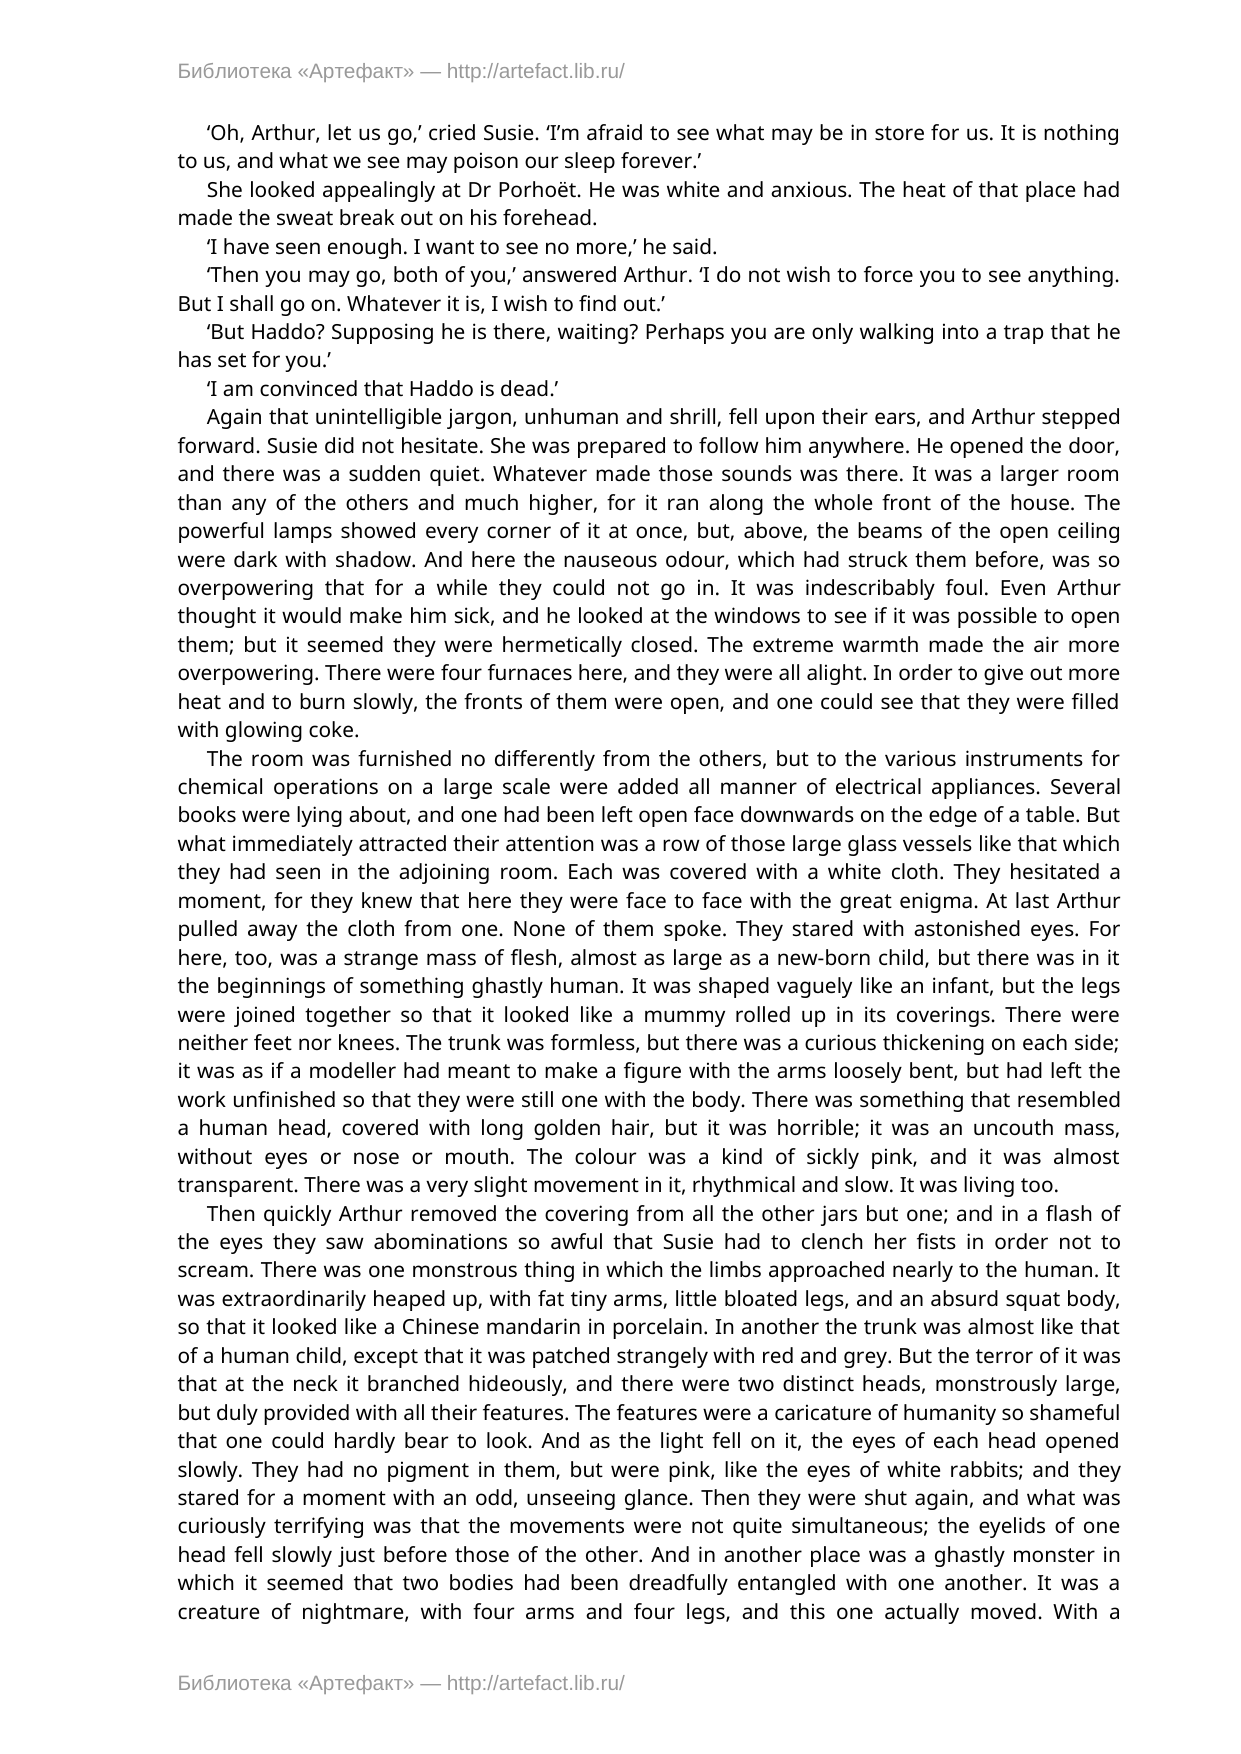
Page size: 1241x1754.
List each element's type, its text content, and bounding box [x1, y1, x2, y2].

text Again that unintelligible jargon, unhuman and shrill, fell upon their ears, and Arthur stepped forward. Susie did not hesitate. She was prepared to follow him anywhere. He opened the door, and there was a sudden quiet. Whatever made those sounds was there. It was a larger room than any of the others and much higher, for it ran along the whole front of the house. The powerful lamps showed every corner of it at once, but, above, the beams of the open ceiling were dark with shadow. And here the nauseous odour, which had struck them before, was so overpowering that for a while they could not go in. It was indescribably foul. Even Arthur thought it would make him sick, and he looked at the windows to see if it was possible to open them; but it seemed they were hermetically closed. The extreme warmth made the air more overpowering. There were four furnaces here, and they were all alight. In order to give out more heat and to burn slowly, the fronts of them were open, and one could see that they were filled with glowing coke. [177, 402, 1122, 744]
text She looked appealingly at Dr Porhoët. He was white and anxious. The heat of that place had made the sweat break out on his forehead. [177, 175, 1122, 232]
text ‘Then you may go, both of you,’ answered Arthur. ‘I do not wish to force you to see anything. But I shall go on. Whatever it is, I wish to find out.’ [177, 260, 1122, 317]
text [177, 1199, 1122, 1625]
text ‘But Haddo? Supposing he is there, waiting? Perhaps you are only walking into a trap that he has set for you.’ [177, 317, 1122, 374]
text ‘I have seen enough. I want to see no more,’ he said. [177, 232, 1122, 260]
text The room was furnished no differently from the others, but to the various instruments for chemical operations on a large scale were added all manner of electrical appliances. Several books were lying about, and one had been left open face downwards on the edge of a table. But what immediately attracted their attention was a row of those large glass vessels like that which they had seen in the adjoining room. Each was covered with a white cloth. They hesitated a moment, for they knew that here they were face to face with the great enigma. At last Arthur pulled away the cloth from one. None of them spoke. They stared with astonished eyes. For here, too, was a strange mass of flesh, almost as large as a new-born child, but there was in it the beginnings of something ghastly human. It was shaped vaguely like an infant, but the legs were joined together so that it looked like a mummy rolled up in its coverings. There were neither feet nor knees. The trunk was formless, but there was a curious thickening on each side; it was as if a modeller had meant to make a figure with the arms loosely bent, but had left the work unfinished so that they were still one with the body. There was something that resembled a human head, covered with long golden hair, but it was horrible; it was an uncouth mass, without eyes or nose or mouth. The colour was a kind of sickly pink, and it was almost transparent. There was a very slight movement in it, rhythmical and slow. It was living too. [177, 744, 1122, 1199]
text ‘I am convinced that Haddo is dead.’ [177, 374, 1122, 402]
text ‘Oh, Arthur, let us go,’ cried Susie. ‘I’m afraid to see what may be in store for us. It is nothing to us, and what we see may poison our sleep forever.’ [177, 118, 1122, 175]
